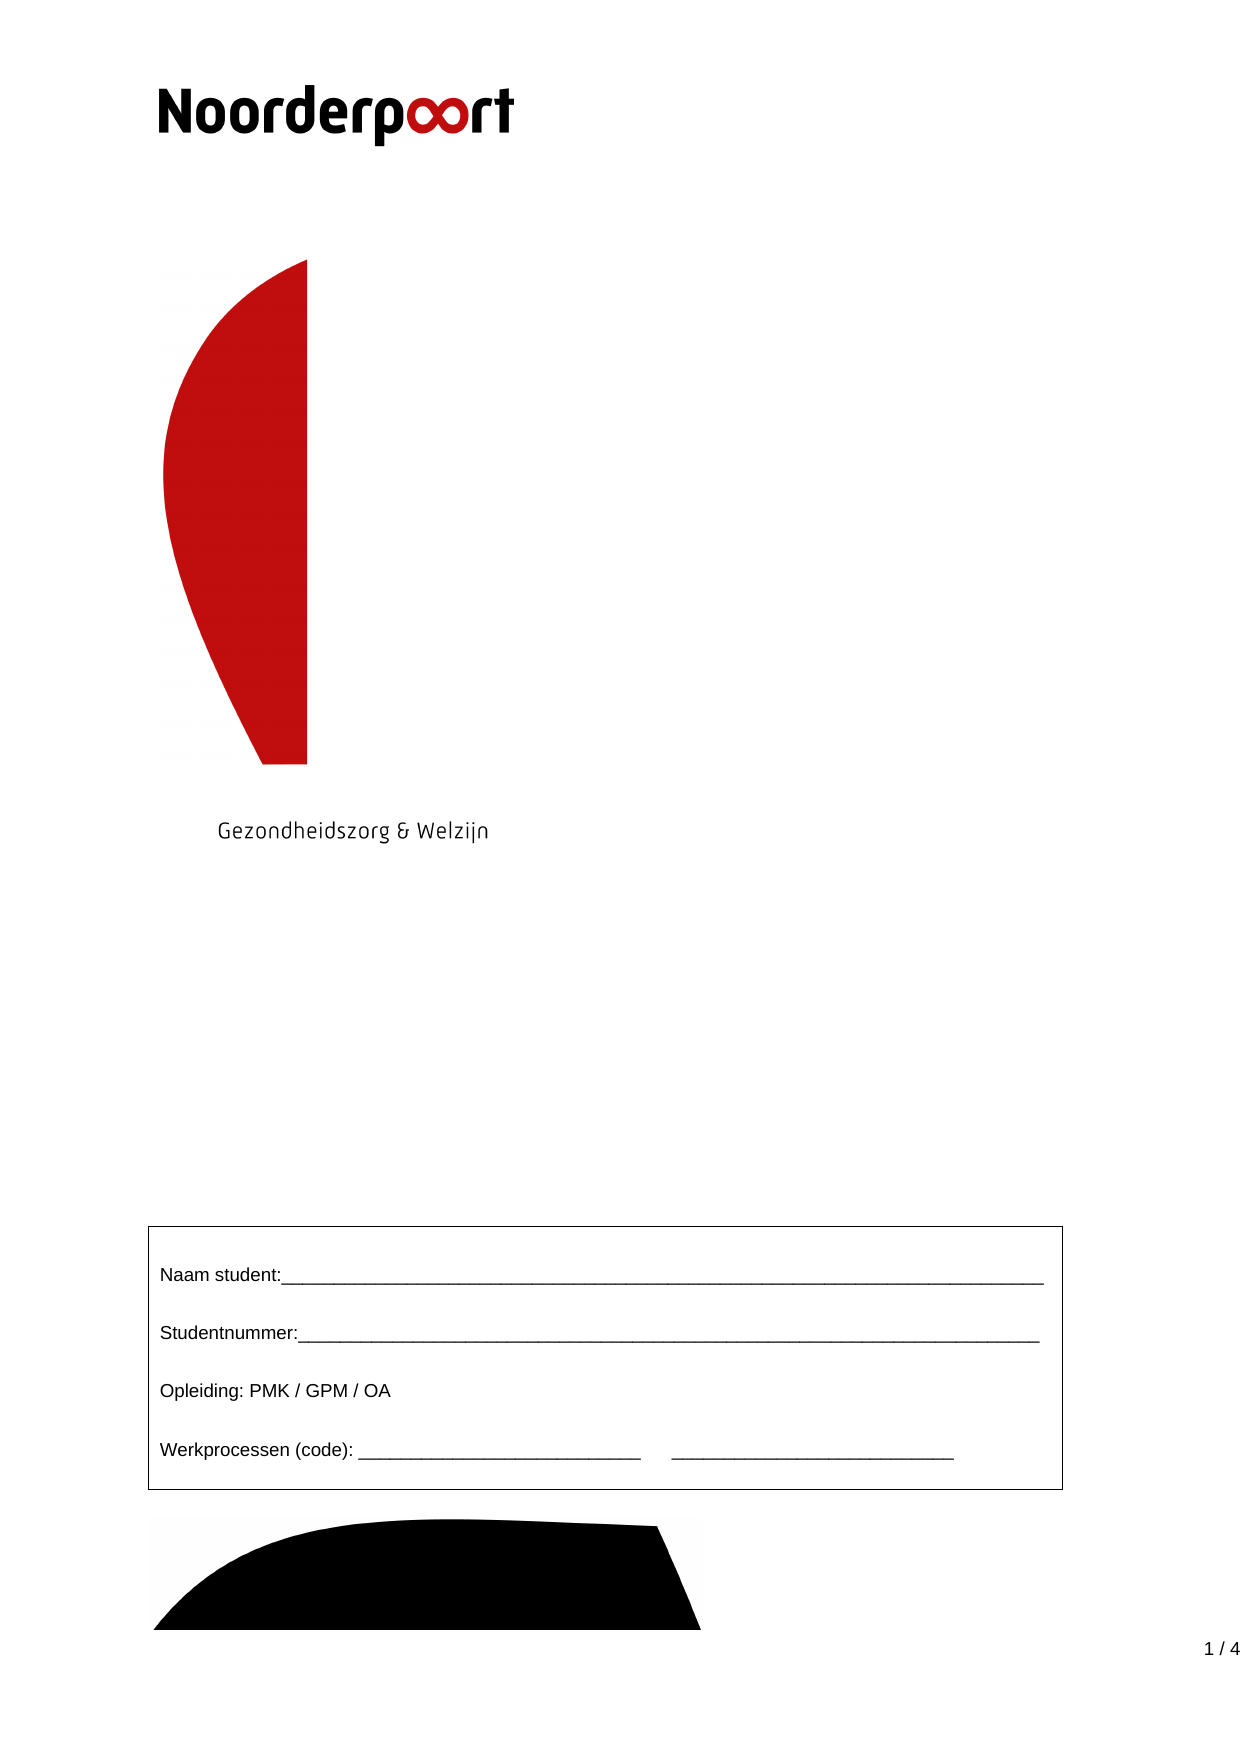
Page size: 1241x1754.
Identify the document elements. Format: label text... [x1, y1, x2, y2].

table_header Naam student:_________________________________________________________________________ Studentnummer:_______________________________________________________________________ Opleiding: PMK / GPM / OA Werkprocessen (code): ___________________________ ___________________________ ___________________________ ___________________________ ___________________________ ___________________________ [149, 1227, 1062, 1489]
picture [147, 1517, 703, 1630]
picture [147, 809, 503, 1106]
picture [147, 73, 579, 781]
